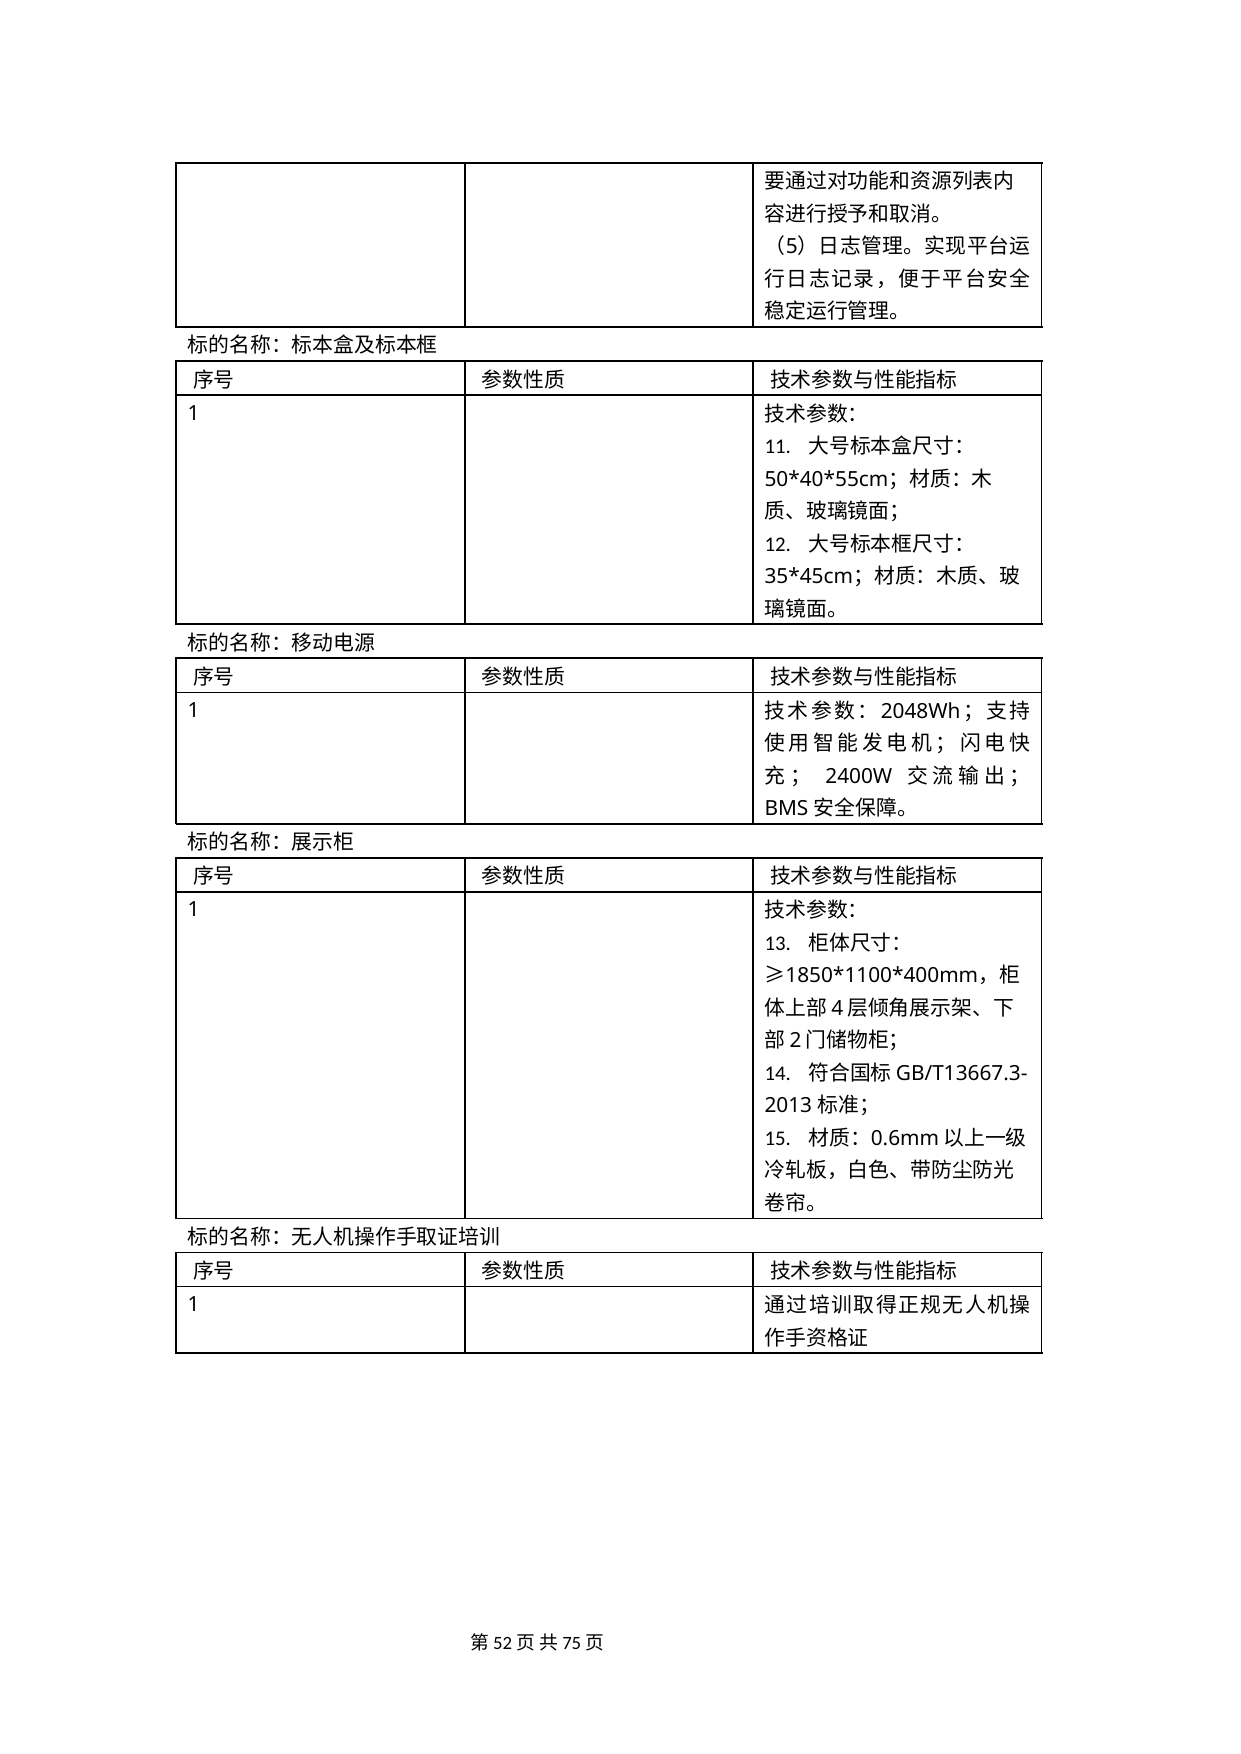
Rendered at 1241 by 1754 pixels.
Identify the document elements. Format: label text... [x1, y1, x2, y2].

table_header 序号 [177, 659, 464, 691]
table_cell 技术参数： 柜体尺寸：≥1850*1100*400mm，柜体上部4层倾角展示架、下部2门储物柜； 符合国标GB/T13667.3-2013 标准； 材质：0.6mm以上一级冷轧板，白色、带防尘防光卷帘。 [754, 893, 1041, 1218]
table_cell 1 [177, 693, 464, 823]
table_cell 1 [177, 1287, 464, 1352]
table_header 参数性质 [466, 859, 752, 891]
text 标的名称：标本盒及标本框 [187, 328, 1053, 360]
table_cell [754, 164, 1041, 326]
table_cell 1 [177, 164, 464, 326]
table_header 技术参数与性能指标 [754, 859, 1041, 891]
table_header 序号 [177, 859, 464, 891]
table_header 参数性质 [466, 659, 752, 691]
table_cell [466, 1287, 752, 1352]
table_header 参数性质 [466, 1253, 752, 1286]
table_header 参数性质 [466, 362, 752, 394]
table_cell [466, 893, 752, 1218]
table_header 序号 [177, 362, 464, 394]
table_header 技术参数与性能指标 [754, 1253, 1041, 1286]
text 标的名称：无人机操作手取证培训 [187, 1219, 1053, 1252]
table_cell [466, 164, 752, 326]
table_cell 技术参数： 大号标本盒尺寸： 50*40*55cm；材质：木质、玻璃镜面； 大号标本框尺寸： 35*45cm；材质：木质、玻璃镜面。 [754, 396, 1041, 623]
text 标的名称：展示柜 [187, 824, 1053, 857]
table_cell 通过培训取得正规无人机操作手资格证 [754, 1287, 1041, 1352]
text 标的名称：移动电源 [187, 625, 1053, 657]
table_cell 1 [177, 396, 464, 623]
table_cell 1 [177, 893, 464, 1218]
table_header 技术参数与性能指标 [754, 362, 1041, 394]
table_cell 技术参数：2048Wh；支持使用智能发电机；闪电快充； 2400W 交流输出；BMS 安全保障。 [754, 693, 1041, 823]
table_cell [466, 396, 752, 623]
table_header 技术参数与性能指标 [754, 659, 1041, 691]
table_header 序号 [177, 1253, 464, 1286]
table_cell [466, 693, 752, 823]
